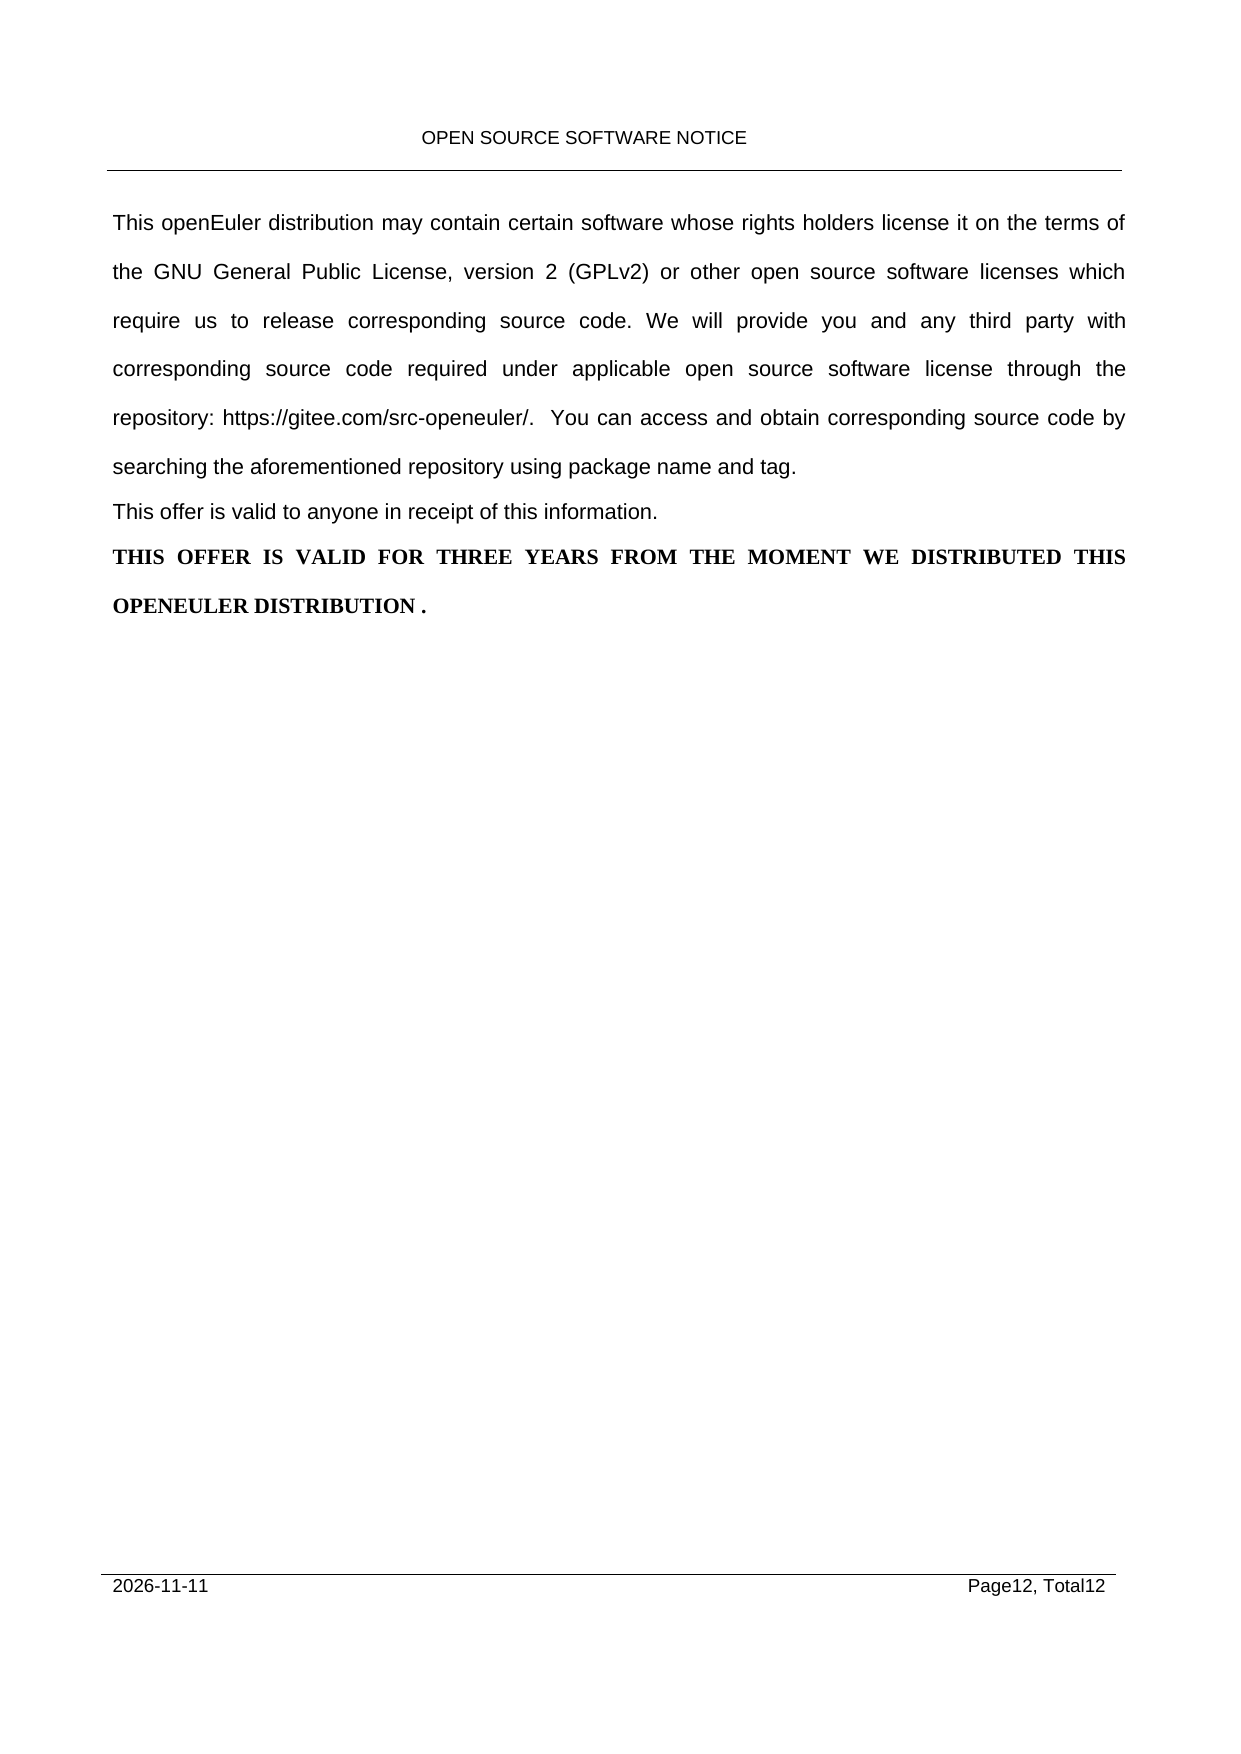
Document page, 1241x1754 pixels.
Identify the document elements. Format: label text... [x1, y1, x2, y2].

text This openEuler distribution may contain certain software whose rights holders license it on the terms of the GNU General Public License, version 2 (GPLv2) or other open source software licenses which require us to release corresponding source code. We will provide you and any third party with corresponding source code required under applicable open source software license through the repository: https://gitee.com/src-openeuler/. You can access and obtain corresponding source code by searching the aforementioned repository using package name and tag. [112, 206, 1128, 483]
text This offer is valid to anyone in receipt of this information. [112, 495, 1128, 528]
text THIS OFFER IS VALID FOR THREE YEARS FROM THE MOMENT WE DISTRIBUTED THIS OPENEULER DISTRIBUTION . [112, 540, 1128, 622]
